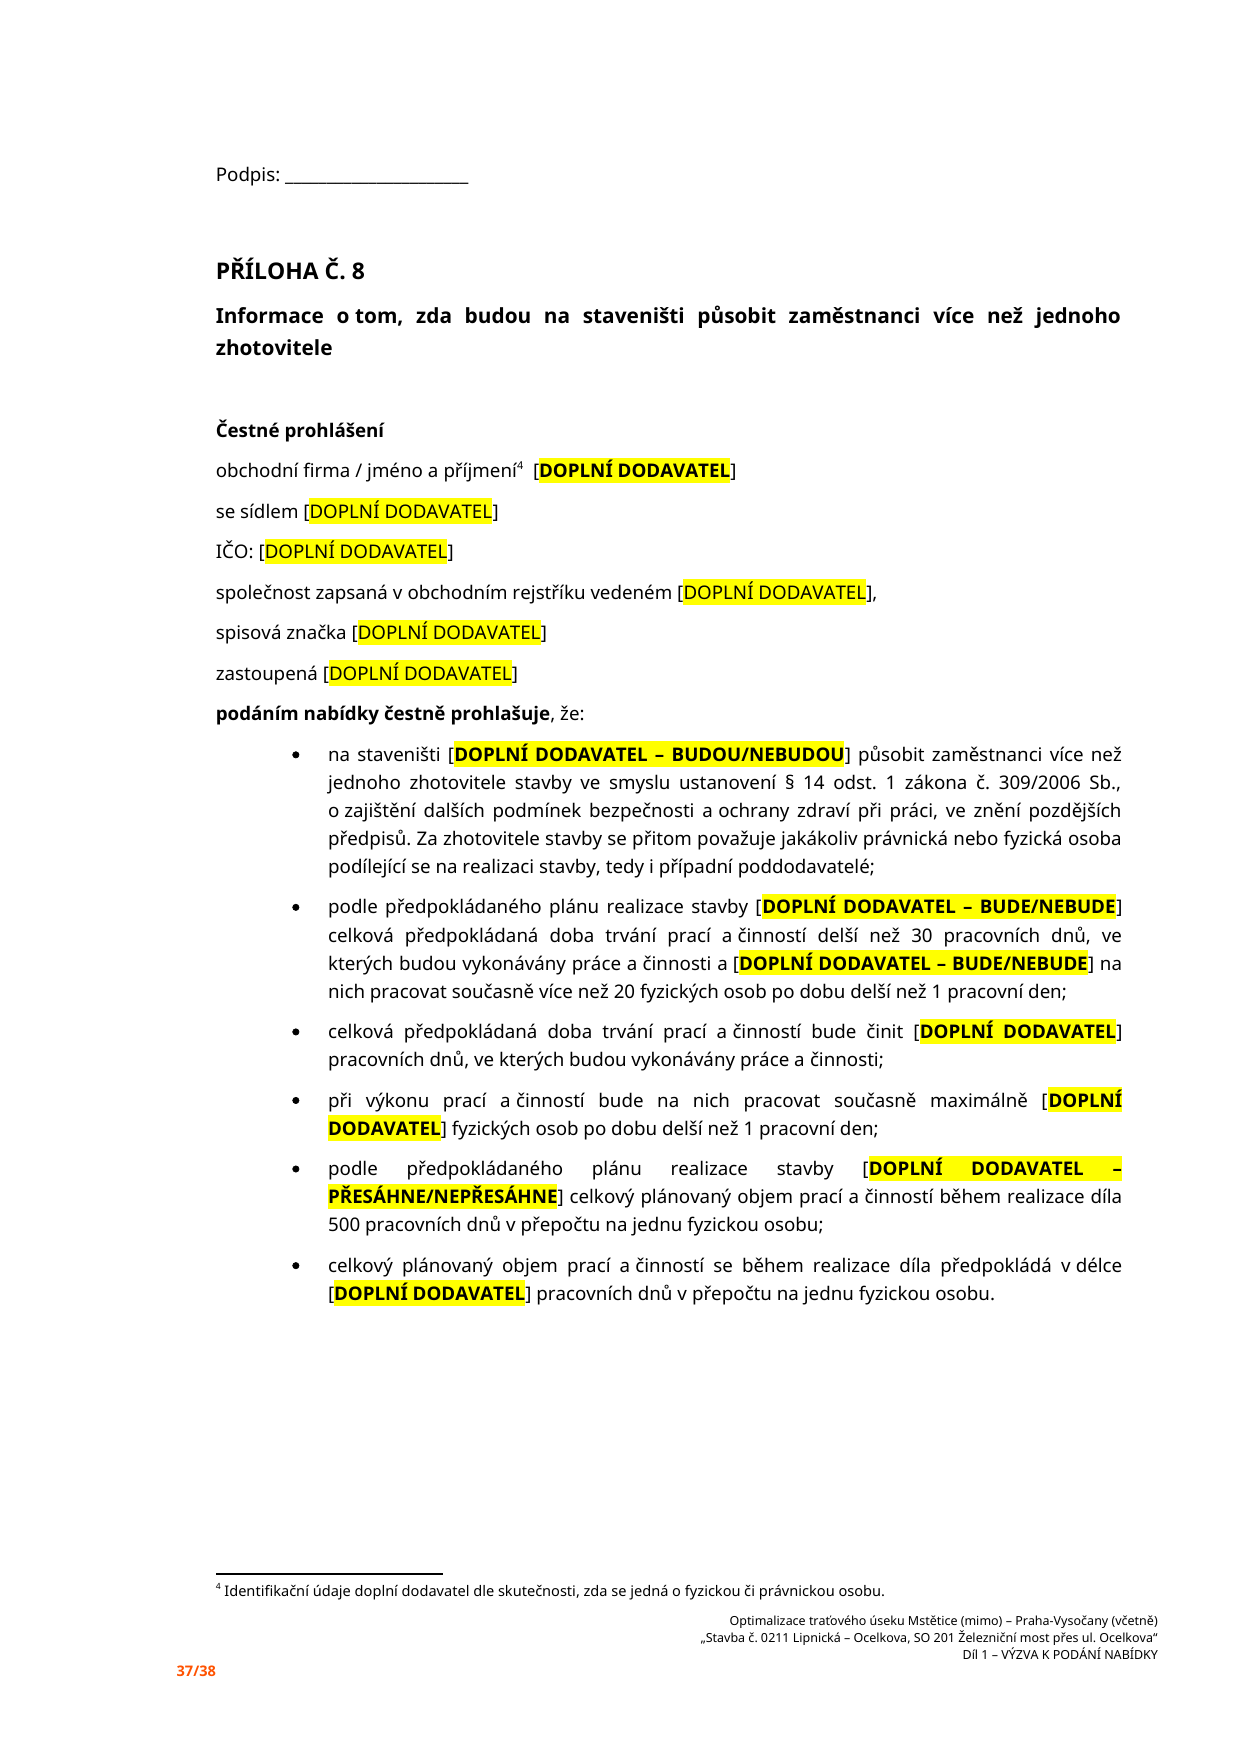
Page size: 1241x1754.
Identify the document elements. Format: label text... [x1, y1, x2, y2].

text společnost zapsaná v obchodním rejstříku vedeném [DOPLNÍ DODAVATEL], [216, 579, 683, 605]
text obchodní firma / jméno a příjmení [DOPLNÍ DODAVATEL] [216, 458, 539, 483]
text Příloha č. 8 [216, 255, 1122, 286]
text spisová značka [DOPLNÍ DODAVATEL] [541, 620, 1122, 645]
text Informace o tom, zda budou na staveništi působit zaměstnanci více než jednoho zhotovitele [216, 302, 1122, 361]
text celková předpokládaná doba trvání prací a činností bude činit [DOPLNÍ DODAVATEL] pracovních dnů, ve kterých budou vykonávány práce a činnosti; [292, 1018, 1122, 1072]
text IČO: [DOPLNÍ DODAVATEL] [447, 539, 1122, 564]
text Čestné prohlášení [216, 417, 1122, 443]
text na staveništi [DOPLNÍ DODAVATEL – BUDOU/NEBUDOU] působit zaměstnanci více než jednoho zhotovitele stavby ve smyslu ustanovení § 14 odst. 1 zákona č. 309/2006 Sb., o zajištění dalších podmínek bezpečnosti a ochrany zdraví při práci, ve znění pozdějších předpisů. Za zhotovitele stavby se přitom považuje jakákoliv právnická nebo fyzická osoba podílející se na realizaci stavby, tedy i případní poddodavatelé; [292, 741, 1122, 879]
text spisová značka [DOPLNÍ DODAVATEL] [216, 620, 358, 645]
text zastoupená [DOPLNÍ DODAVATEL] [216, 660, 329, 686]
text obchodní firma / jméno a příjmení [DOPLNÍ DODAVATEL] [730, 458, 1122, 483]
text celkový plánovaný objem prací a činností se během realizace díla předpokládá v délce [DOPLNÍ DODAVATEL] pracovních dnů v přepočtu na jednu fyzickou osobu. [292, 1252, 1122, 1306]
text podle předpokládaného plánu realizace stavby [DOPLNÍ DODAVATEL – BUDE/NEBUDE] celková předpokládaná doba trvání prací a činností delší než 30 pracovních dnů, ve kterých budou vykonávány práce a činnosti a [DOPLNÍ DODAVATEL – BUDE/NEBUDE] na nich pracovat současně více než 20 fyzických osob po dobu delší než 1 pracovní den; [292, 894, 1122, 1003]
text při výkonu prací a činností bude na nich pracovat současně maximálně [DOPLNÍ DODAVATEL] fyzických osob po dobu delší než 1 pracovní den; [292, 1087, 1122, 1141]
text se sídlem [DOPLNÍ DODAVATEL] [492, 498, 1122, 524]
text zastoupená [DOPLNÍ DODAVATEL] [512, 660, 1122, 686]
text společnost zapsaná v obchodním rejstříku vedeném [DOPLNÍ DODAVATEL], [866, 579, 1122, 605]
text se sídlem [DOPLNÍ DODAVATEL] [216, 498, 309, 524]
text Podpis: ______________________ [216, 161, 1122, 187]
text podle předpokládaného plánu realizace stavby [DOPLNÍ DODAVATEL – PŘESÁHNE/NEPŘESÁHNE] celkový plánovaný objem prací a činností během realizace díla 500 pracovních dnů v přepočtu na jednu fyzickou osobu; [292, 1156, 1122, 1237]
text podáním nabídky čestně prohlašuje, že: [216, 701, 1122, 726]
